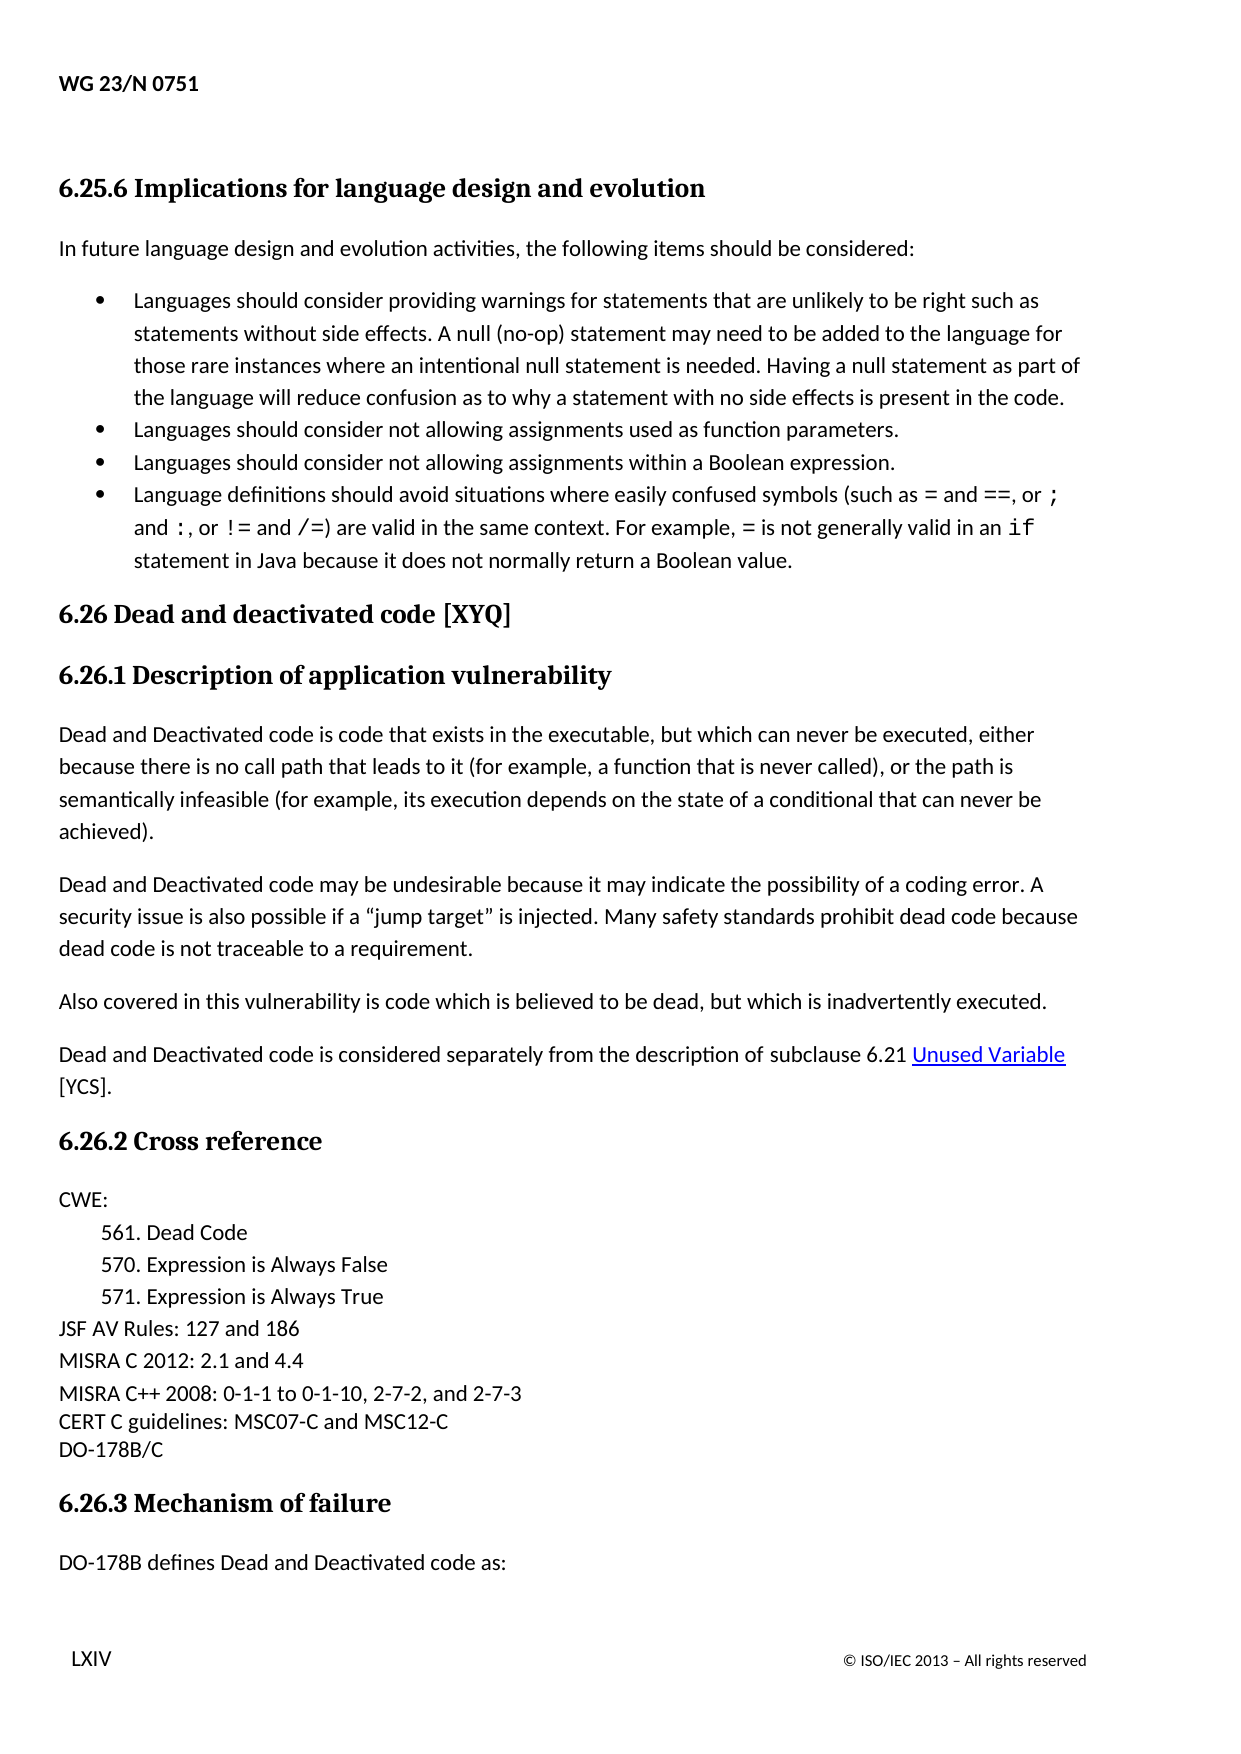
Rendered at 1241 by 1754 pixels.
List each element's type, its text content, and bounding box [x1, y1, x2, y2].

text DO-178B/C [58, 1435, 1099, 1463]
list Language definitions should avoid situations where easily confused symbols (such as = and ==, or ; and :, or != and /=) are valid in the same context. For example, = is not generally valid in an if statement in Java because it does not normally return a Boolean value. [96, 480, 1099, 574]
text 561. Dead Code [101, 1218, 1099, 1246]
text Dead and Deactivated code may be undesirable because it may indicate the possibility of a coding error. A security issue is also possible if a “jump target” is injected. Many safety standards prohibit dead code because dead code is not traceable to a requirement. [58, 870, 1099, 962]
text MISRA C++ 2008: 0-1-1 to 0-1-10, 2-7-2, and 2-7-3 [58, 1379, 1099, 1407]
subtitle 6.26.2 Cross reference [58, 1126, 1099, 1157]
list Languages should consider not allowing assignments within a Boolean expression. [96, 448, 1099, 476]
text JSF AV Rules: 127 and 186 [58, 1314, 1099, 1342]
text CERT C guidelines: MSC07-C and MSC12-C [58, 1407, 1099, 1435]
text 570. Expression is Always False 571. Expression is Always True [101, 1250, 1099, 1310]
text Also covered in this vulnerability is code which is believed to be dead, but which is inadvertently executed. [58, 987, 1099, 1015]
subtitle 6.26 Dead and deactivated code [XYQ] [58, 599, 1099, 631]
text DO-178B defines Dead and Deactivated code as: [58, 1548, 1099, 1576]
text MISRA C 2012: 2.1 and 4.4 [58, 1347, 1099, 1374]
list Languages should consider not allowing assignments used as function parameters. [96, 415, 1099, 443]
list Languages should consider providing warnings for statements that are unlikely to be right such as statements without side effects. A null (no-op) statement may need to be added to the language for those rare instances where an intentional null statement is needed. Having a null statement as part of the language will reduce confusion as to why a statement with no side effects is present in the code. [96, 287, 1099, 411]
text Dead and Deactivated code is considered separately from the description of subclause 6.21 Unused Variable [YCS]. [58, 1040, 1099, 1101]
subtitle 6.26.1 Description of application vulnerability [58, 660, 1099, 691]
subtitle 6.25.6 Implications for language design and evolution [58, 173, 1099, 205]
text In future language design and evolution activities, the following items should be considered: [58, 234, 1099, 262]
text CWE: [58, 1186, 1099, 1214]
subtitle 6.26.3 Mechanism of failure [58, 1488, 1099, 1519]
text Dead and Deactivated code is code that exists in the executable, but which can never be executed, either because there is no call path that leads to it (for example, a function that is never called), or the path is semantically infeasible (for example, its execution depends on the state of a conditional that can never be achieved). [58, 720, 1099, 845]
